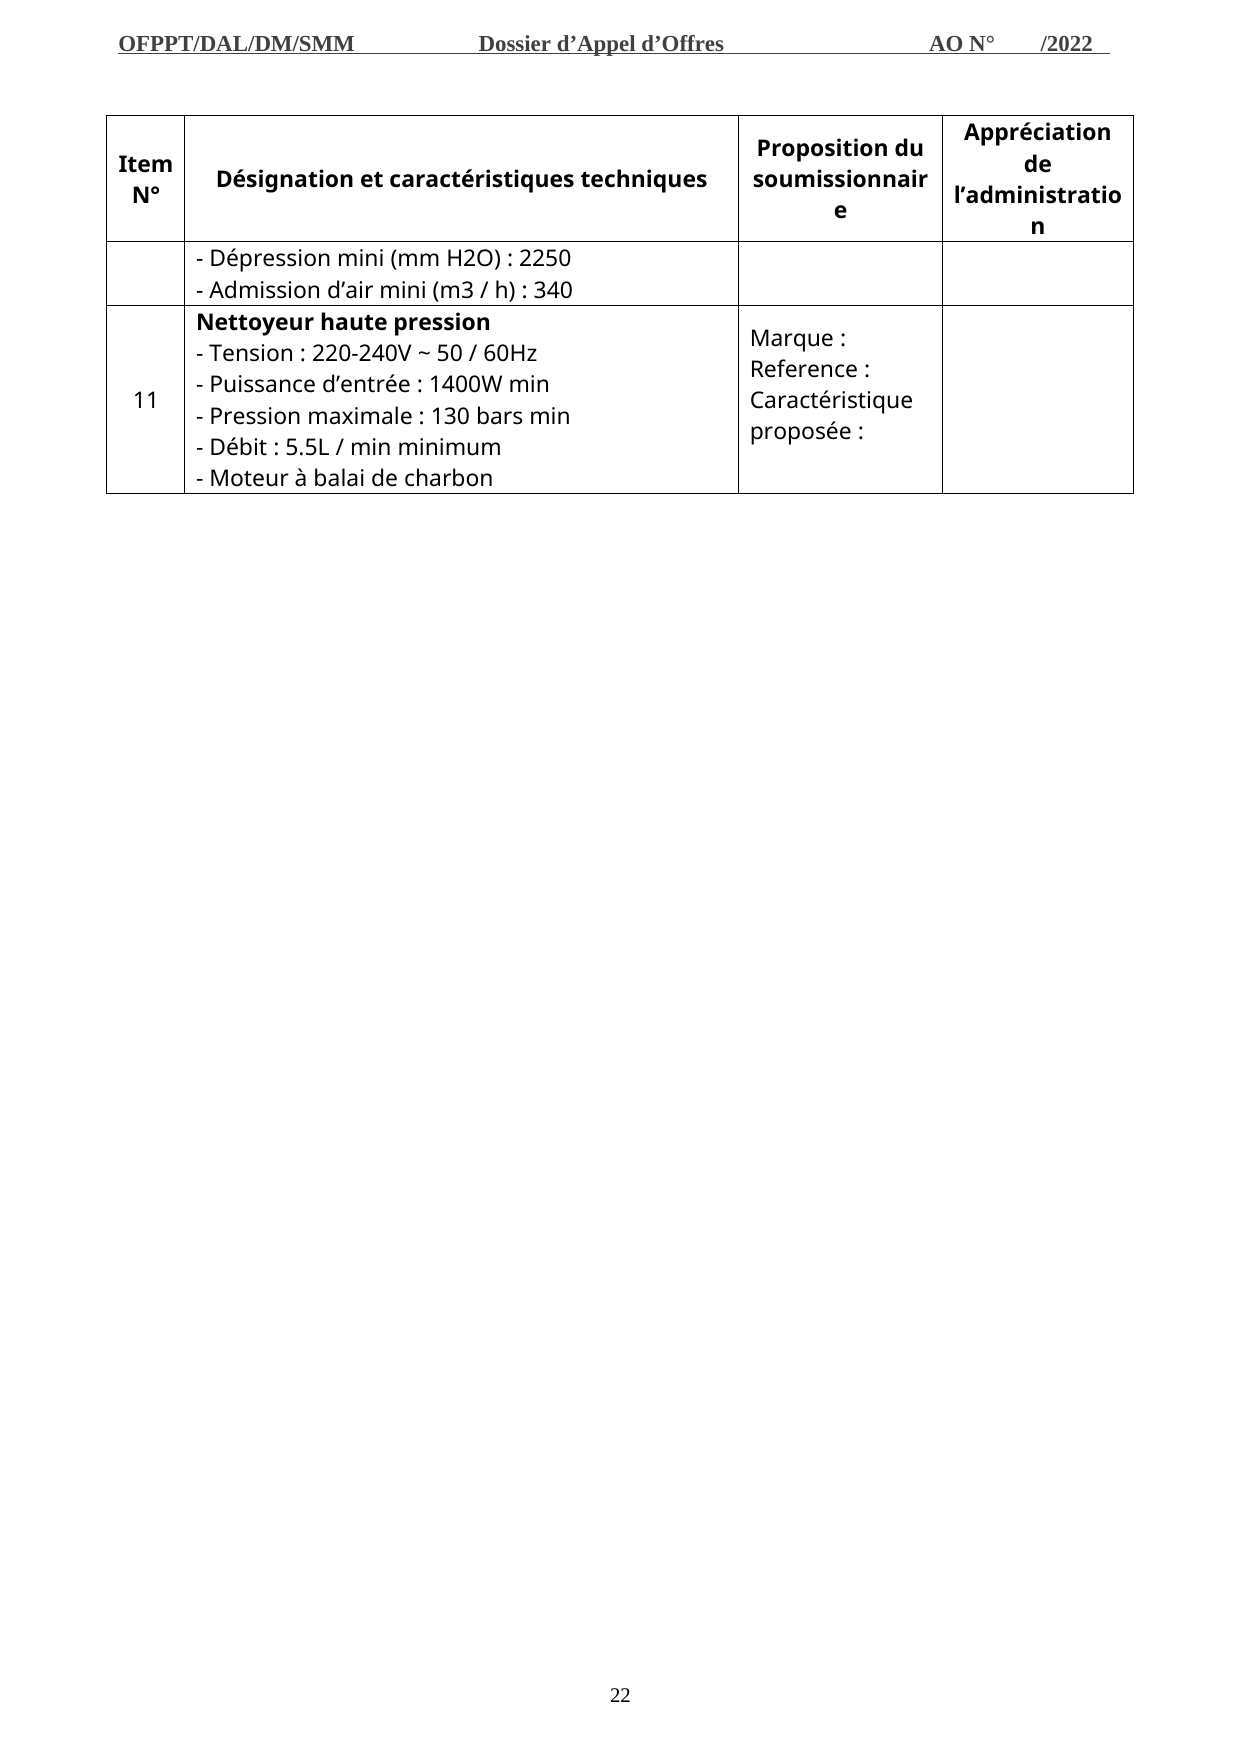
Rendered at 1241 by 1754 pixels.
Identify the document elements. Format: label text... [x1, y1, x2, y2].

table_header Désignation et caractéristiques techniques [185, 116, 738, 241]
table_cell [739, 242, 942, 305]
table_cell 11 [107, 306, 184, 493]
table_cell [185, 242, 738, 305]
table_cell 10 [107, 242, 184, 305]
table_cell [943, 242, 1133, 305]
table_cell Nettoyeur haute pression - Tension : 220-240V ~ 50 / 60Hz - Puissance d’entrée : 1400W min - Pression maximale : 130 bars min - Débit : 5.5L / min minimum - Moteur à balai de charbon [185, 306, 738, 493]
table_header Item N° [107, 116, 184, 241]
table_header Appréciation de l’administration [943, 116, 1133, 241]
table_header Proposition du soumissionnaire [739, 116, 942, 241]
table_cell Marque : Reference : Caractéristique proposée : [739, 306, 942, 493]
table_cell [943, 306, 1133, 493]
